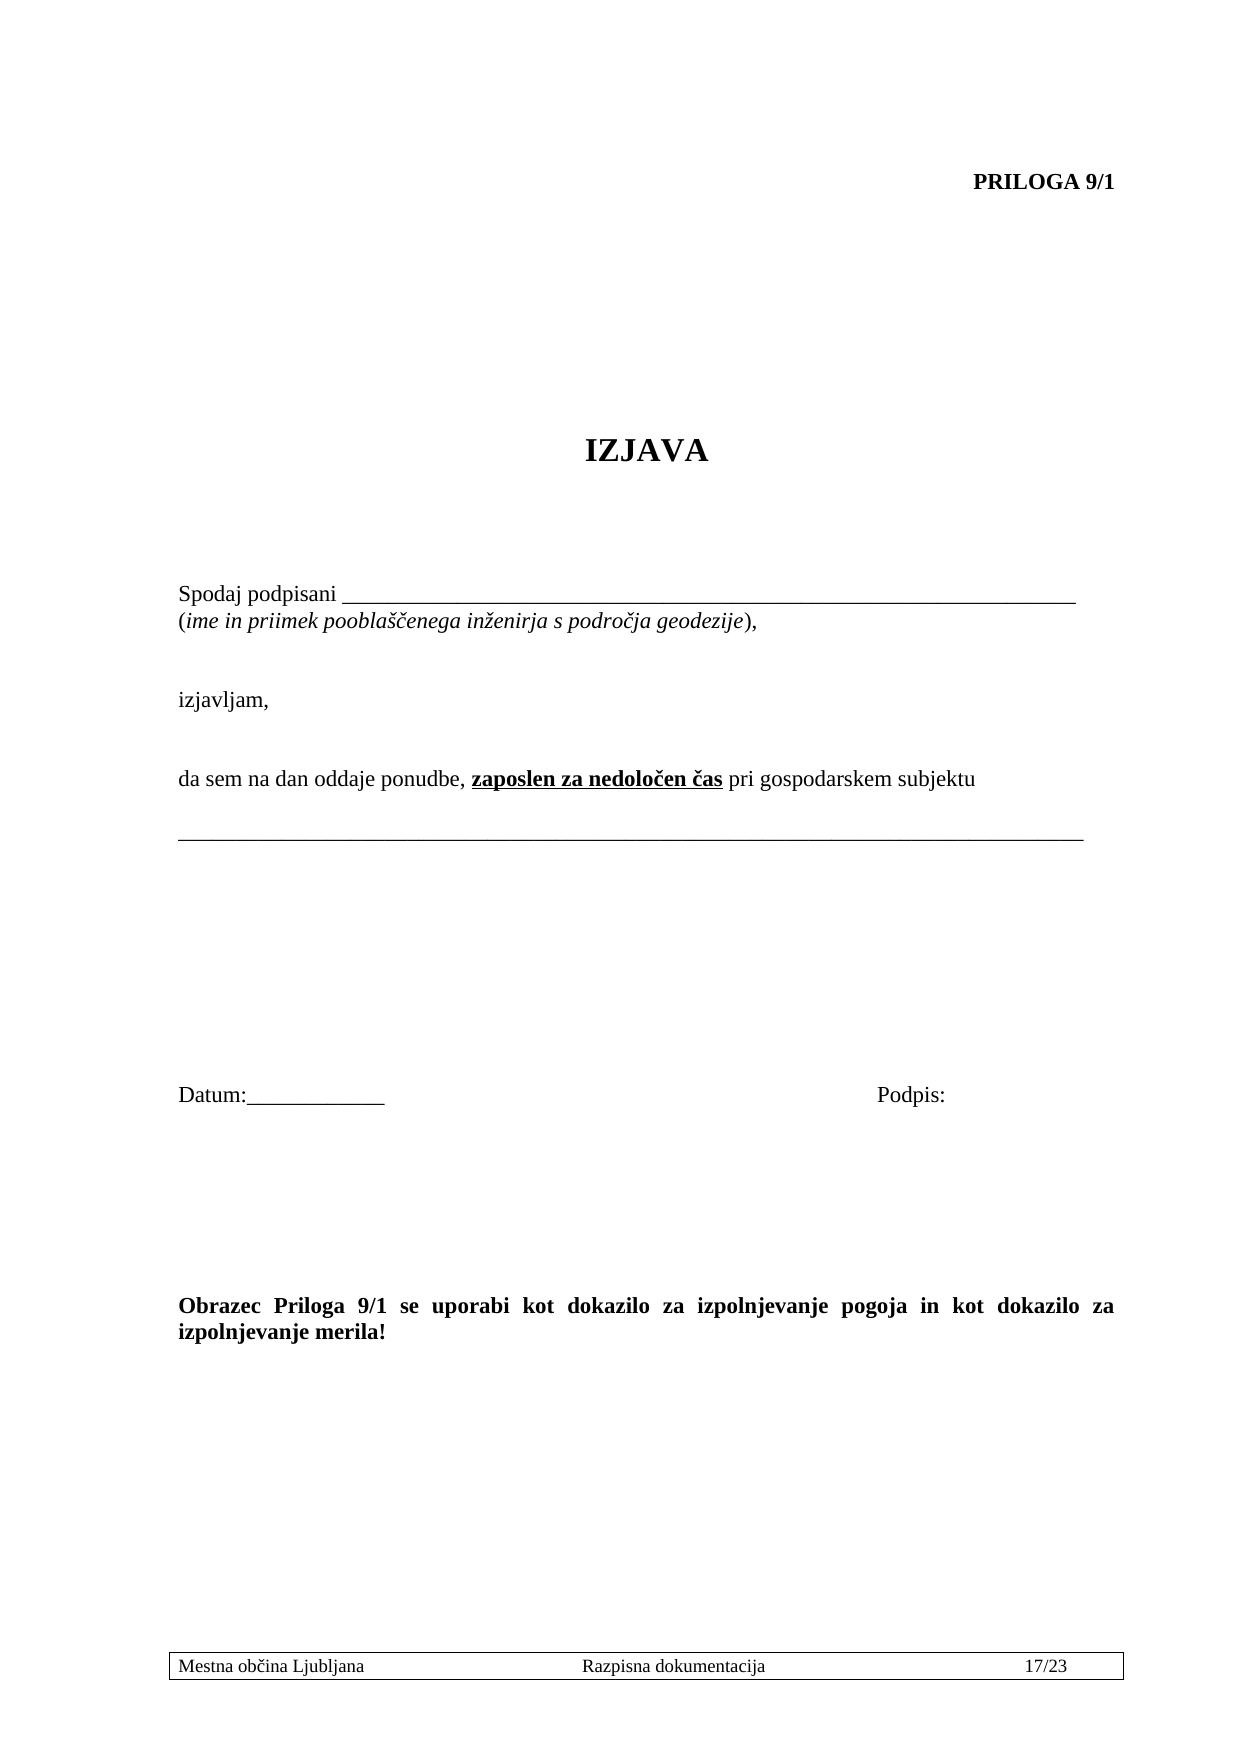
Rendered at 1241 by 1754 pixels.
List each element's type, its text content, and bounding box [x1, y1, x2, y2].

text IZJAVA [178, 430, 1115, 469]
text Datum:____________ Podpis: [178, 1081, 1115, 1107]
text Spodaj podpisani ________________________________________________________________ (ime in priimek pooblaščenega inženirja s področja geodezije), [178, 580, 1115, 633]
text da sem na dan oddaje ponudbe, zaposlen za nedoločen čas pri gospodarskem subjektu [178, 765, 1115, 791]
text PRILOGA 9/1 [66, 168, 1115, 194]
text izjavljam, [178, 686, 1115, 712]
text _______________________________________________________________________________ [178, 817, 1115, 844]
text Obrazec Priloga 9/1 se uporabi kot dokazilo za izpolnjevanje pogoja in kot dokazilo za izpolnjevanje merila! [178, 1292, 1115, 1344]
